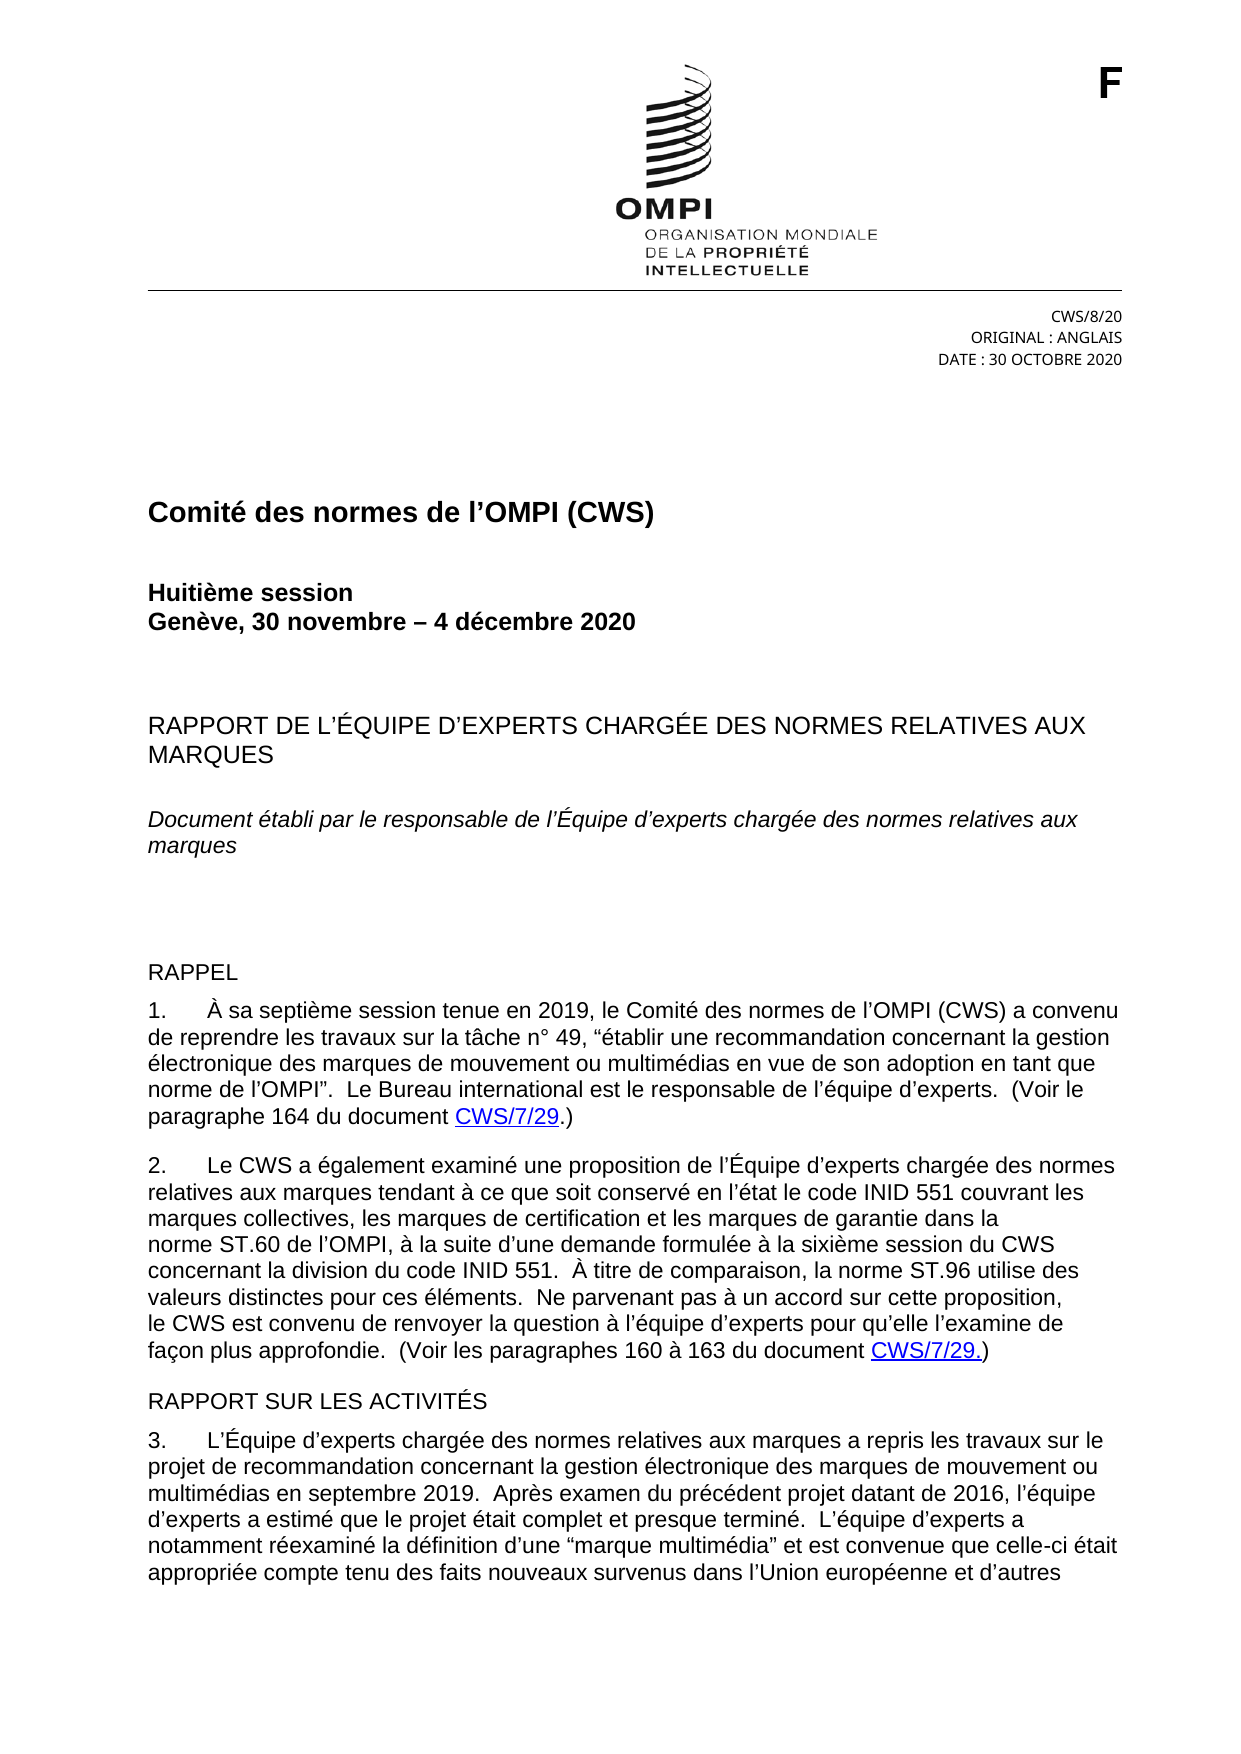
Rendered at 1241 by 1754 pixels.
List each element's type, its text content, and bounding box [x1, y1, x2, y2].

text Huitième session [148, 578, 1122, 607]
text Le CWS a également examiné une proposition de l’Équipe d’experts chargée des normes relatives aux marques tendant à ce que soit conservé en l’état le code INID 551 couvrant les marques collectives, les marques de certification et les marques de garantie dans la norme ST.60 de l’OMPI, à la suite d’une demande formulée à la sixième session du CWS concernant la division du code INID 551. À titre de comparaison, la norme ST.96 utilise des valeurs distinctes pour ces éléments. Ne parvenant pas à un accord sur cette proposition, le CWS est convenu de renvoyer la question à l’équipe d’experts pour qu’elle l’examine de façon plus approfondie. (Voir les paragraphes 160 à 163 du document CWS/7/29.) [148, 1152, 1122, 1363]
text Rapport de l’Équipe d’experts chargée des normes relatives aux marques [148, 711, 1122, 768]
text DATE : 30 octobre 2020 [148, 348, 1122, 370]
text Genève, 30 novembre – 4 décembre 2020 [148, 607, 1122, 636]
text À sa septième session tenue en 2019, le Comité des normes de l’OMPI (CWS) a convenu de reprendre les travaux sur la tâche n° 49, “établir une recommandation concernant la gestion électronique des marques de mouvement ou multimédias en vue de son adoption en tant que norme de l’OMPI”. Le Bureau international est le responsable de l’équipe d’experts. (Voir le paragraphe 164 du document CWS/7/29.) [148, 997, 1122, 1129]
text CWS/8/20 [148, 291, 1122, 327]
text Document établi par le responsable de l’Équipe d’experts chargée des normes relatives aux marques [148, 806, 1122, 858]
text ORIGINAL : anglais [148, 327, 1122, 348]
subtitle Rapport sur les activités [148, 1388, 1122, 1414]
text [148, 1427, 1122, 1585]
subtitle Rappel [148, 958, 1122, 985]
title Comité des normes de l’OMPI (CWS) [148, 495, 1122, 528]
picture [613, 59, 1123, 278]
